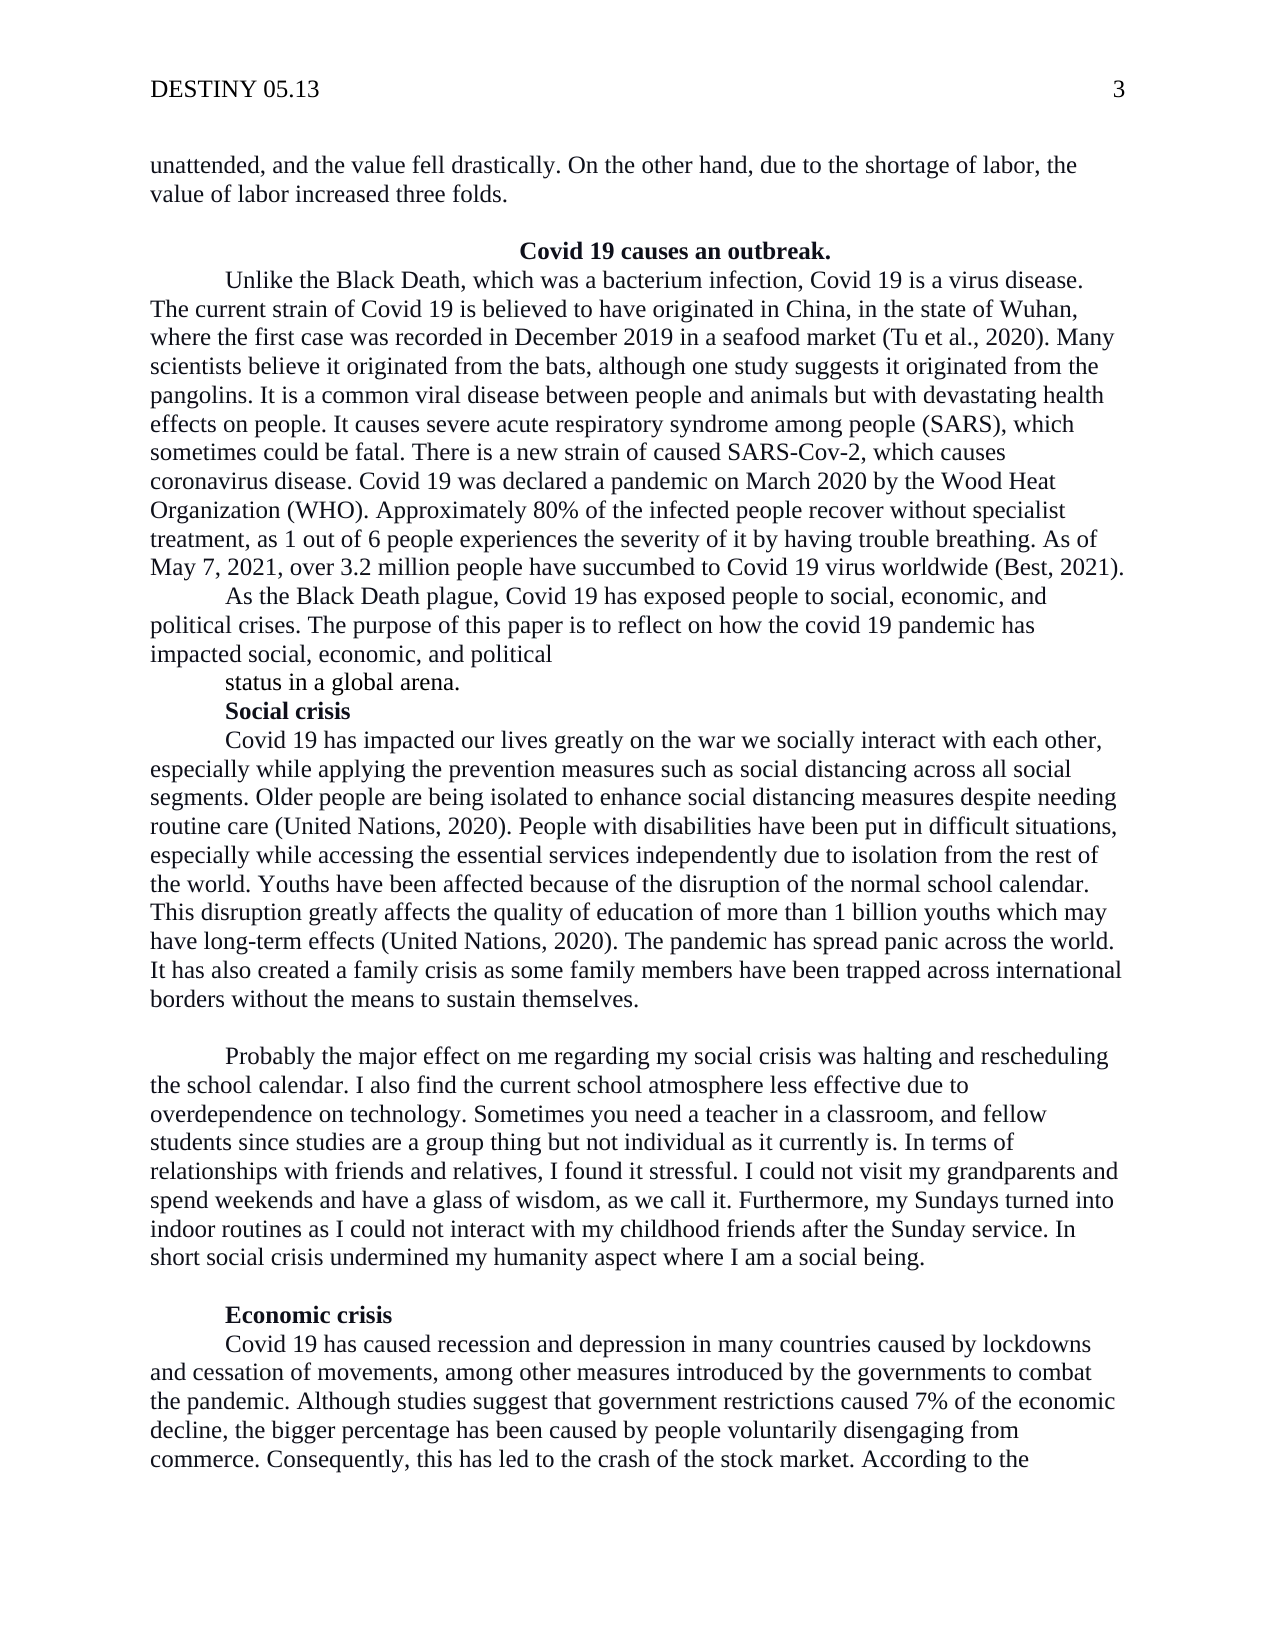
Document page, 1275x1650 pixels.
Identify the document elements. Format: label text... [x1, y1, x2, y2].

text status in a global arena. [150, 667, 1125, 696]
text Probably the major effect on me regarding my social crisis was halting and rescheduling the school calendar. I also find the current school atmosphere less effective due to overdependence on technology. Sometimes you need a teacher in a classroom, and fellow students since studies are a group thing but not individual as it currently is. In terms of relationships with friends and relatives, I found it stressful. I could not visit my grandparents and spend weekends and have a glass of wisdom, as we call it. Furthermore, my Sundays turned into indoor routines as I could not interact with my childhood friends after the Sunday service. In short social crisis undermined my humanity aspect where I am a social being. [150, 1041, 1125, 1271]
text Covid 19 causes an outbreak. [150, 236, 1125, 265]
text As the Black Death plague, Covid 19 has exposed people to social, economic, and political crises. The purpose of this paper is to reflect on how the covid 19 pandemic has impacted social, economic, and political [150, 581, 1125, 667]
text Covid 19 has impacted our lives greatly on the war we socially interact with each other, especially while applying the prevention measures such as social distancing across all social segments. Older people are being isolated to enhance social distancing measures despite needing routine care (United Nations, 2020). People with disabilities have been put in difficult situations, especially while accessing the essential services independently due to isolation from the rest of the world. Youths have been affected because of the disruption of the normal school calendar. This disruption greatly affects the quality of education of more than 1 billion youths which may have long-term effects (United Nations, 2020). The pandemic has spread panic across the world. It has also created a family crisis as some family members have been trapped across international borders without the means to sustain themselves. [150, 725, 1125, 1012]
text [150, 1329, 1125, 1472]
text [150, 150, 1125, 207]
text Unlike the Black Death, which was a bacterium infection, Covid 19 is a virus disease. The current strain of Covid 19 is believed to have originated in China, in the state of Wuhan, where the first case was recorded in December 2019 in a seafood market (Tu et al., 2020). Many scientists believe it originated from the bats, although one study suggests it originated from the pangolins. It is a common viral disease between people and animals but with devastating health effects on people. It causes severe acute respiratory syndrome among people (SARS), which sometimes could be fatal. There is a new strain of caused SARS-Cov-2, which causes coronavirus disease. Covid 19 was declared a pandemic on March 2020 by the Wood Heat Organization (WHO). Approximately 80% of the infected people recover without specialist treatment, as 1 out of 6 people experiences the severity of it by having trouble breathing. As of May 7, 2021, over 3.2 million people have succumbed to Covid 19 virus worldwide (Best, 2021). [150, 265, 1125, 581]
text Social crisis [150, 696, 1125, 725]
text Economic crisis [150, 1300, 1125, 1329]
